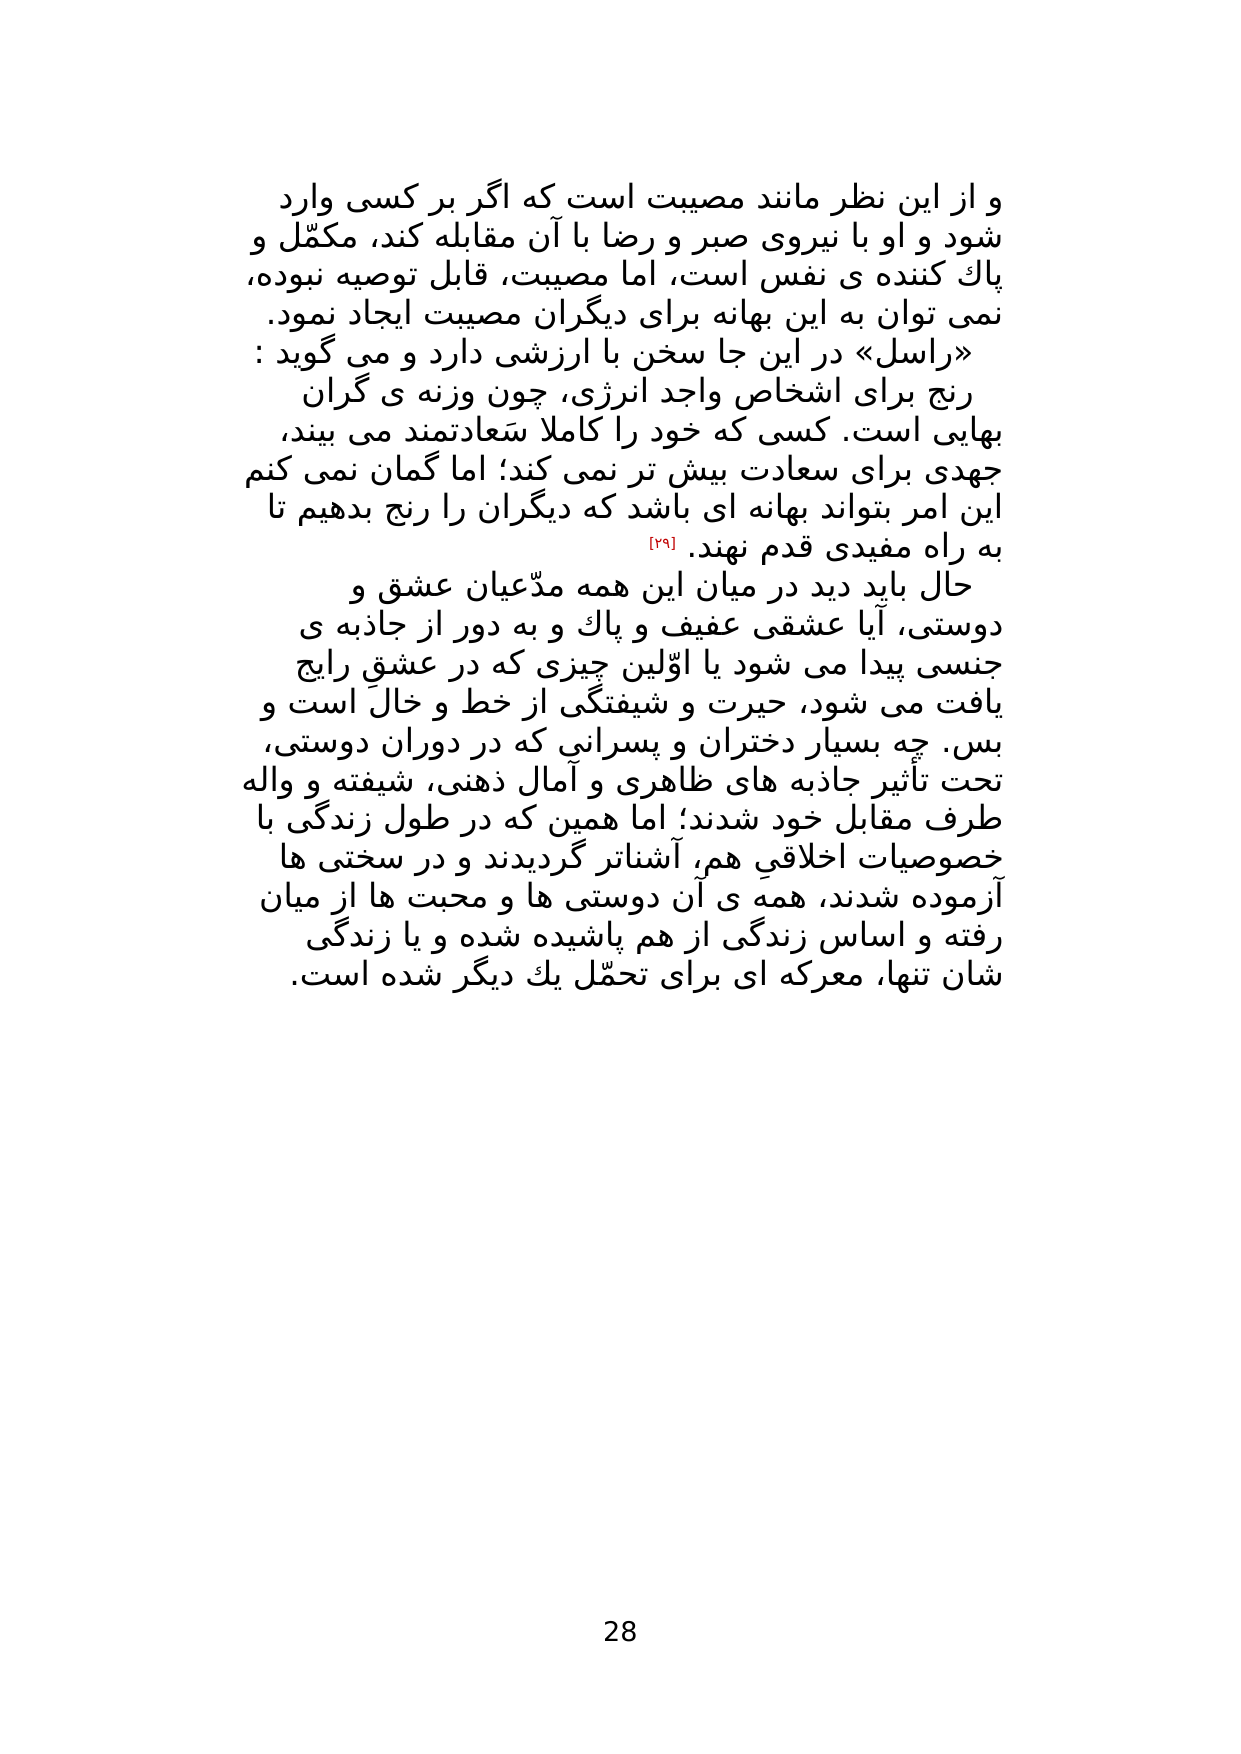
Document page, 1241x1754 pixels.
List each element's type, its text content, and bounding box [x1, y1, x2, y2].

text رنج براى اشخاص واجد انرژى، چون وزنه ى گران بهايى است. كسى كه خود را كاملا سَعادتمند مى بيند، جهدى براى سعادت بيش تر نمى كند؛ اما گمان نمى كنم اين امر بتواند بهانه اى باشد كه ديگران را رنج بدهيم تا به راه مفيدى قدم نهند. [٢٩] [236, 371, 1004, 566]
text حال بايد ديد در ميان اين همه مدّعيان عشق و دوستى، آيا عشقى عفيف و پاك و به دور از جاذبه ى جنسى پيدا مى شود يا اوّلين چيزى كه در عشقِ رايج يافت مى شود، حيرت و شيفتگى از خط و خال است و بس. چه بسيار دختران و پسرانى كه در دوران دوستى، تحت تأثير جاذبه هاى ظاهرى و آمال ذهنى، شيفته و واله طرف مقابل خود شدند؛ اما همين كه در طول زندگى با خصوصيات اخلاقىِ هم، آشناتر گرديدند و در سختى ها آزموده شدند، همه ى آن دوستى ها و محبت ها از ميان رفته و اساس زندگى از هم پاشيده شده و يا زندگى شان تنها، معركه اى براى تحمّل يك ديگر شده است. [236, 566, 1004, 993]
text «راسل» در اين جا سخن با ارزشى دارد و مى گويد : [236, 333, 1004, 371]
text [236, 177, 1004, 333]
